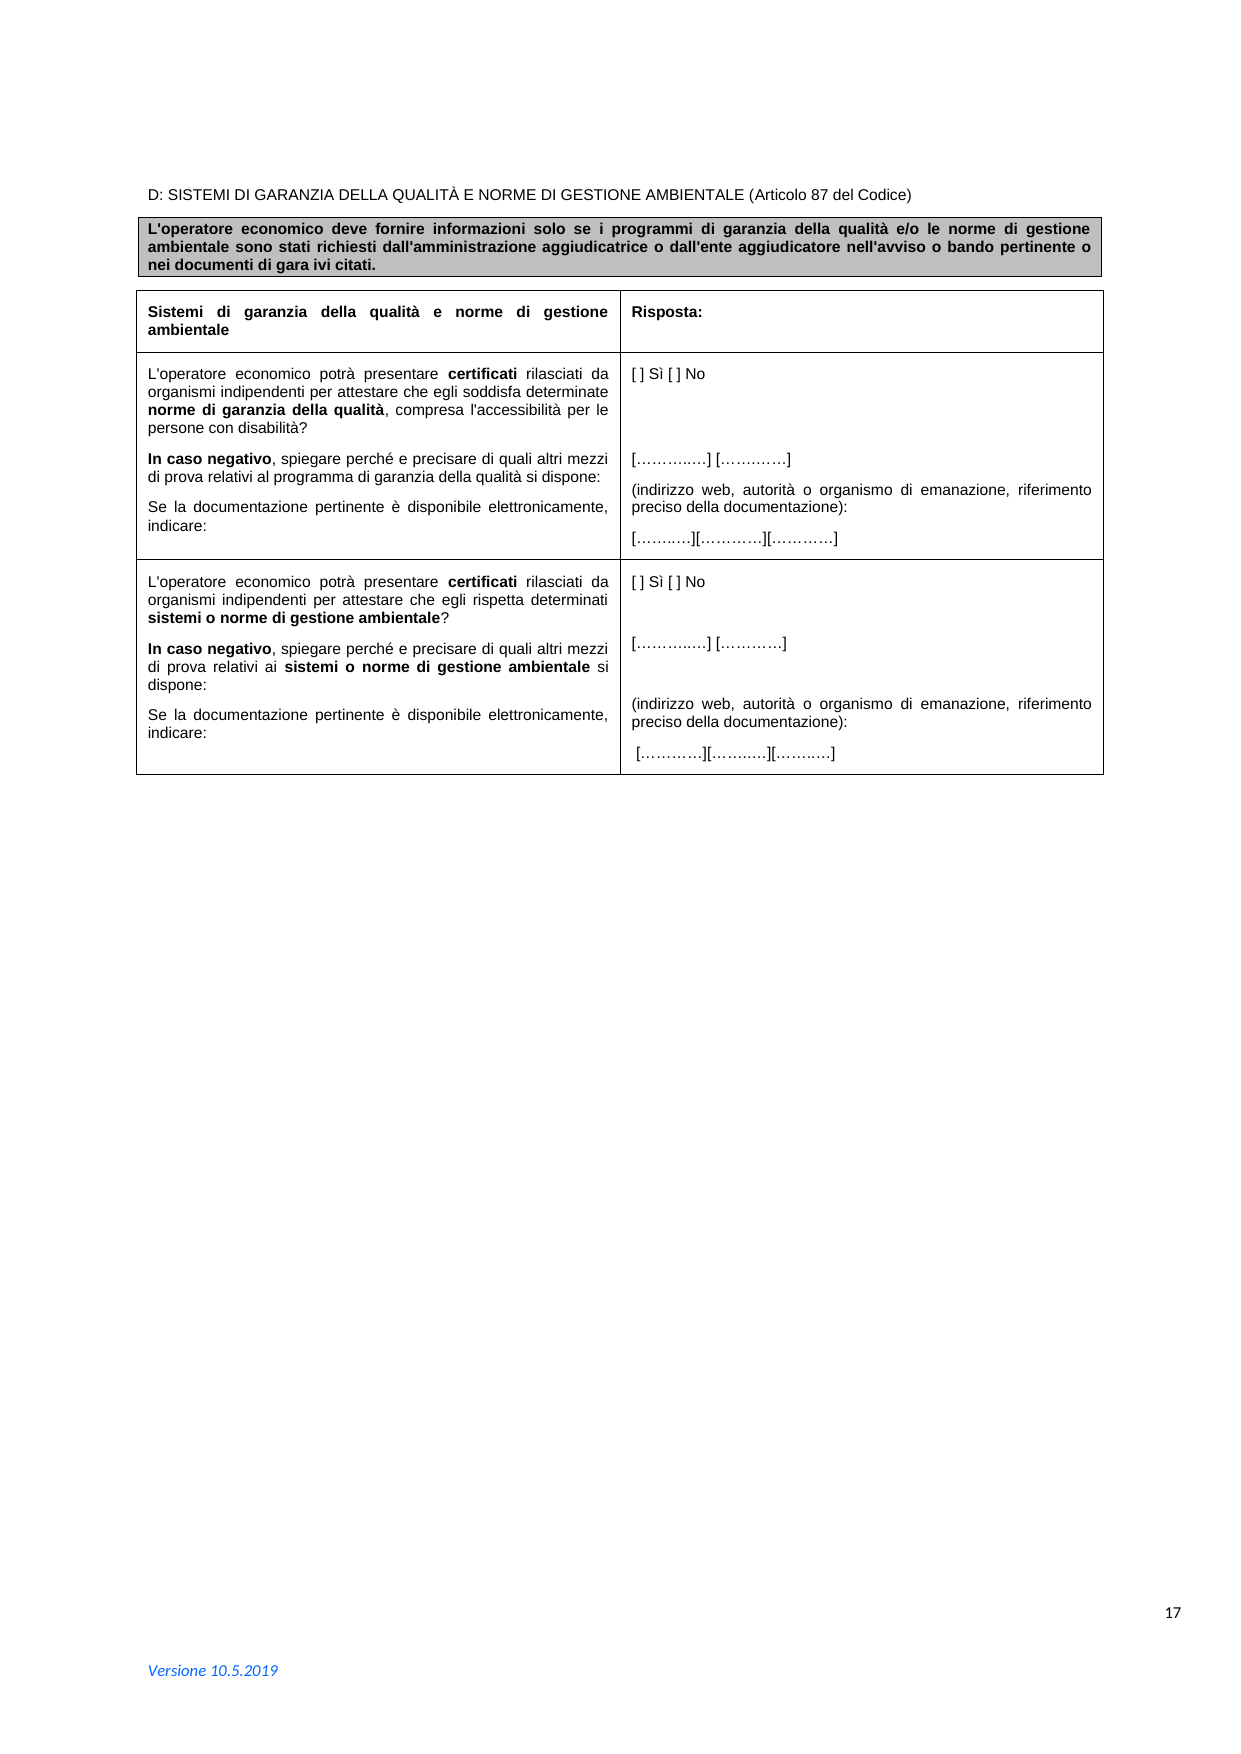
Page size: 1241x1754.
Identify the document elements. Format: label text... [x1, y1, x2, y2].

table_cell [ ] Sì [ ] No [………..…] […….……] (indirizzo web, autorità o organismo di emanazione, riferimento preciso della documentazione): [……..…][…………][…………] [621, 353, 1103, 559]
title D: SISTEMI di garanzia della qualità e norme di gestione ambientale (Articolo 87 del Codice) [148, 186, 1093, 204]
table_header Sistemi di garanzia della qualità e norme di gestione ambientale [137, 291, 620, 352]
table_cell L'operatore economico potrà presentare certificati rilasciati da organismi indipendenti per attestare che egli rispetta determinati sistemi o norme di gestione ambientale? In caso negativo, spiegare perché e precisare di quali altri mezzi di prova relativi ai sistemi o norme di gestione ambientale si dispone: Se la documentazione pertinente è disponibile elettronicamente, indicare: [137, 560, 620, 774]
table_cell [ ] Sì [ ] No [………..…] […………] (indirizzo web, autorità o organismo di emanazione, riferimento preciso della documentazione): […………][……..…][……..…] [621, 560, 1103, 774]
table_cell L'operatore economico potrà presentare certificati rilasciati da organismi indipendenti per attestare che egli soddisfa determinate norme di garanzia della qualità, compresa l'accessibilità per le persone con disabilità? In caso negativo, spiegare perché e precisare di quali altri mezzi di prova relativi al programma di garanzia della qualità si dispone: Se la documentazione pertinente è disponibile elettronicamente, indicare: [137, 353, 620, 559]
table_header Risposta: [621, 291, 1103, 352]
text L'operatore economico deve fornire informazioni solo se i programmi di garanzia della qualità e/o le norme di gestione ambientale sono stati richiesti dall'amministrazione aggiudicatrice o dall'ente aggiudicatore nell'avviso o bando pertinente o nei documenti di gara ivi citati. [139, 218, 1101, 276]
